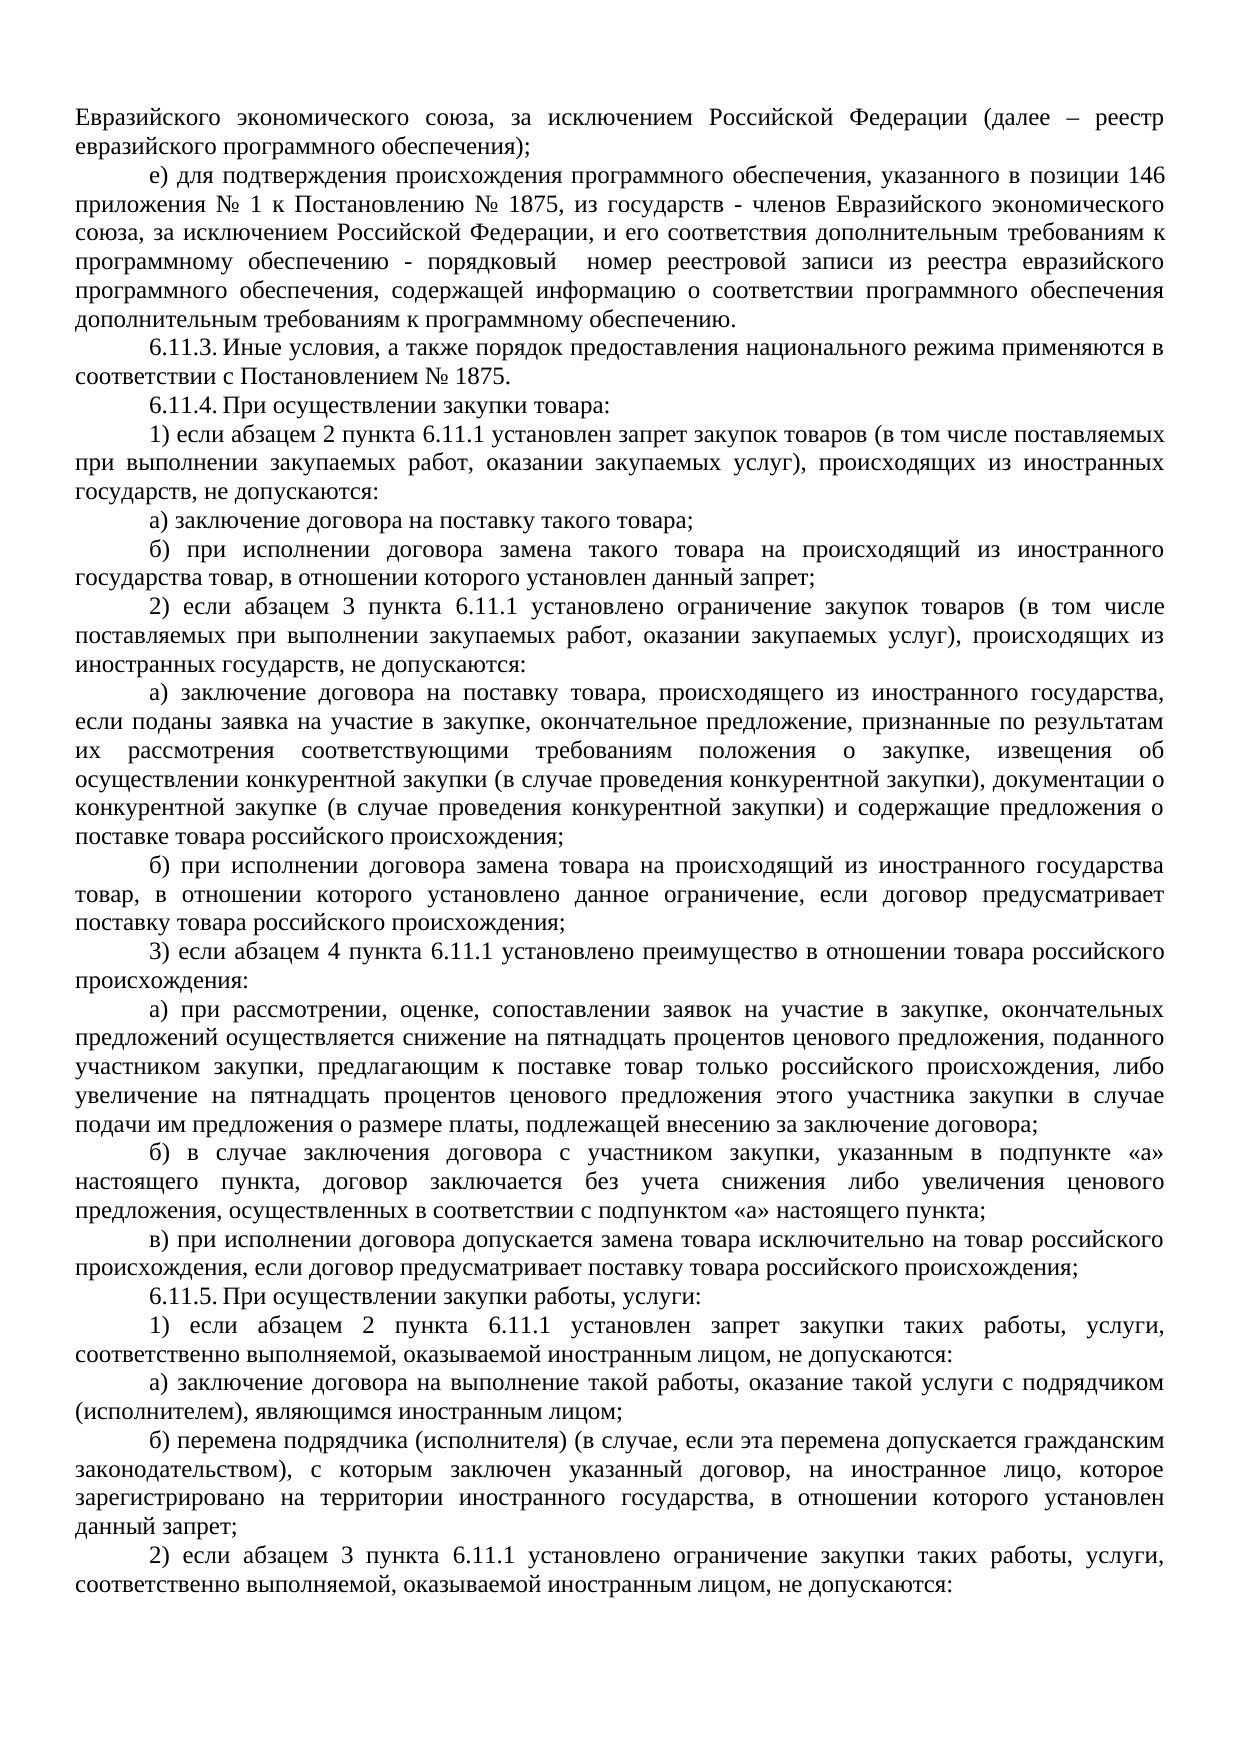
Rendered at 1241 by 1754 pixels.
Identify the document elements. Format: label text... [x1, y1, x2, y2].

text 1) если абзацем 2 пункта 6.11.1 установлен запрет закупки таких работы, услуги, соответственно выполняемой, оказываемой иностранным лицом, не допускаются: [75, 1310, 1165, 1367]
text 3) если абзацем 4 пункта 6.11.1 установлено преимущество в отношении товара российского происхождения: [75, 936, 1165, 994]
text а) заключение договора на выполнение такой работы, оказание такой услуги с подрядчиком (исполнителем), являющимся иностранным лицом; [75, 1367, 1165, 1425]
list е) для подтверждения происхождения программного обеспечения, указанного в позиции 146 приложения № 1 к Постановлению № 1875, из государств - членов Евразийского экономического союза, за исключением Российской Федерации, и его соответствия дополнительным требованиям к программному обеспечению - порядковый номер реестровой записи из реестра евразийского программного обеспечения, содержащей информацию о соответствии программного обеспечения дополнительным требованиям к программному обеспечению. [75, 160, 1165, 332]
text 2) если абзацем 3 пункта 6.11.1 установлено ограничение закупки таких работы, услуги, соответственно выполняемой, оказываемой иностранным лицом, не допускаются: [75, 1540, 1165, 1597]
text в) при исполнении договора допускается замена товара исключительно на товар российского происхождения, если договор предусматривает поставку товара российского происхождения; [75, 1224, 1165, 1281]
text б) перемена подрядчика (исполнителя) (в случае, если эта перемена допускается гражданским законодательством), с которым заключен указанный договор, на иностранное лицо, которое зарегистрировано на территории иностранного государства, в отношении которого установлен данный запрет; [75, 1425, 1165, 1540]
text б) в случае заключения договора с участником закупки, указанным в подпункте «а» настоящего пункта, договор заключается без учета снижения либо увеличения ценового предложения, осуществленных в соответствии с подпунктом «а» настоящего пункта; [75, 1137, 1165, 1224]
text 2) если абзацем 3 пункта 6.11.1 установлено ограничение закупок товаров (в том числе поставляемых при выполнении закупаемых работ, оказании закупаемых услуг), происходящих из иностранных государств, не допускаются: [75, 591, 1165, 677]
list Иные условия, а также порядок предоставления национального режима применяются в соответствии с Постановлением № 1875. [75, 332, 1165, 390]
text б) при исполнении договора замена товара на происходящий из иностранного государства товар, в отношении которого установлено данное ограничение, если договор предусматривает поставку товара российского происхождения; [75, 850, 1165, 936]
text а) при рассмотрении, оценке, сопоставлении заявок на участие в закупке, окончательных предложений осуществляется снижение на пятнадцать процентов ценового предложения, поданного участником закупки, предлагающим к поставке товар только российского происхождения, либо увеличение на пятнадцать процентов ценового предложения этого участника закупки в случае подачи им предложения о размере платы, подлежащей внесению за заключение договора; [75, 994, 1165, 1137]
text б) при исполнении договора замена такого товара на происходящий из иностранного государства товар, в отношении которого установлен данный запрет; [75, 534, 1165, 591]
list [75, 102, 1165, 160]
text а) заключение договора на поставку товара, происходящего из иностранного государства, если поданы заявка на участие в закупке, окончательное предложение, признанные по результатам их рассмотрения соответствующими требованиям положения о закупке, извещения об осуществлении конкурентной закупки (в случае проведения конкурентной закупки), документации о конкурентной закупке (в случае проведения конкурентной закупки) и содержащие предложения о поставке товара российского происхождения; [75, 677, 1165, 850]
text а) заключение договора на поставку такого товара; [75, 505, 1165, 534]
list При осуществлении закупки работы, услуги: [75, 1281, 1165, 1310]
text 1) если абзацем 2 пункта 6.11.1 установлен запрет закупок товаров (в том числе поставляемых при выполнении закупаемых работ, оказании закупаемых услуг), происходящих из иностранных государств, не допускаются: [75, 419, 1165, 505]
list При осуществлении закупки товара: [75, 390, 1165, 419]
